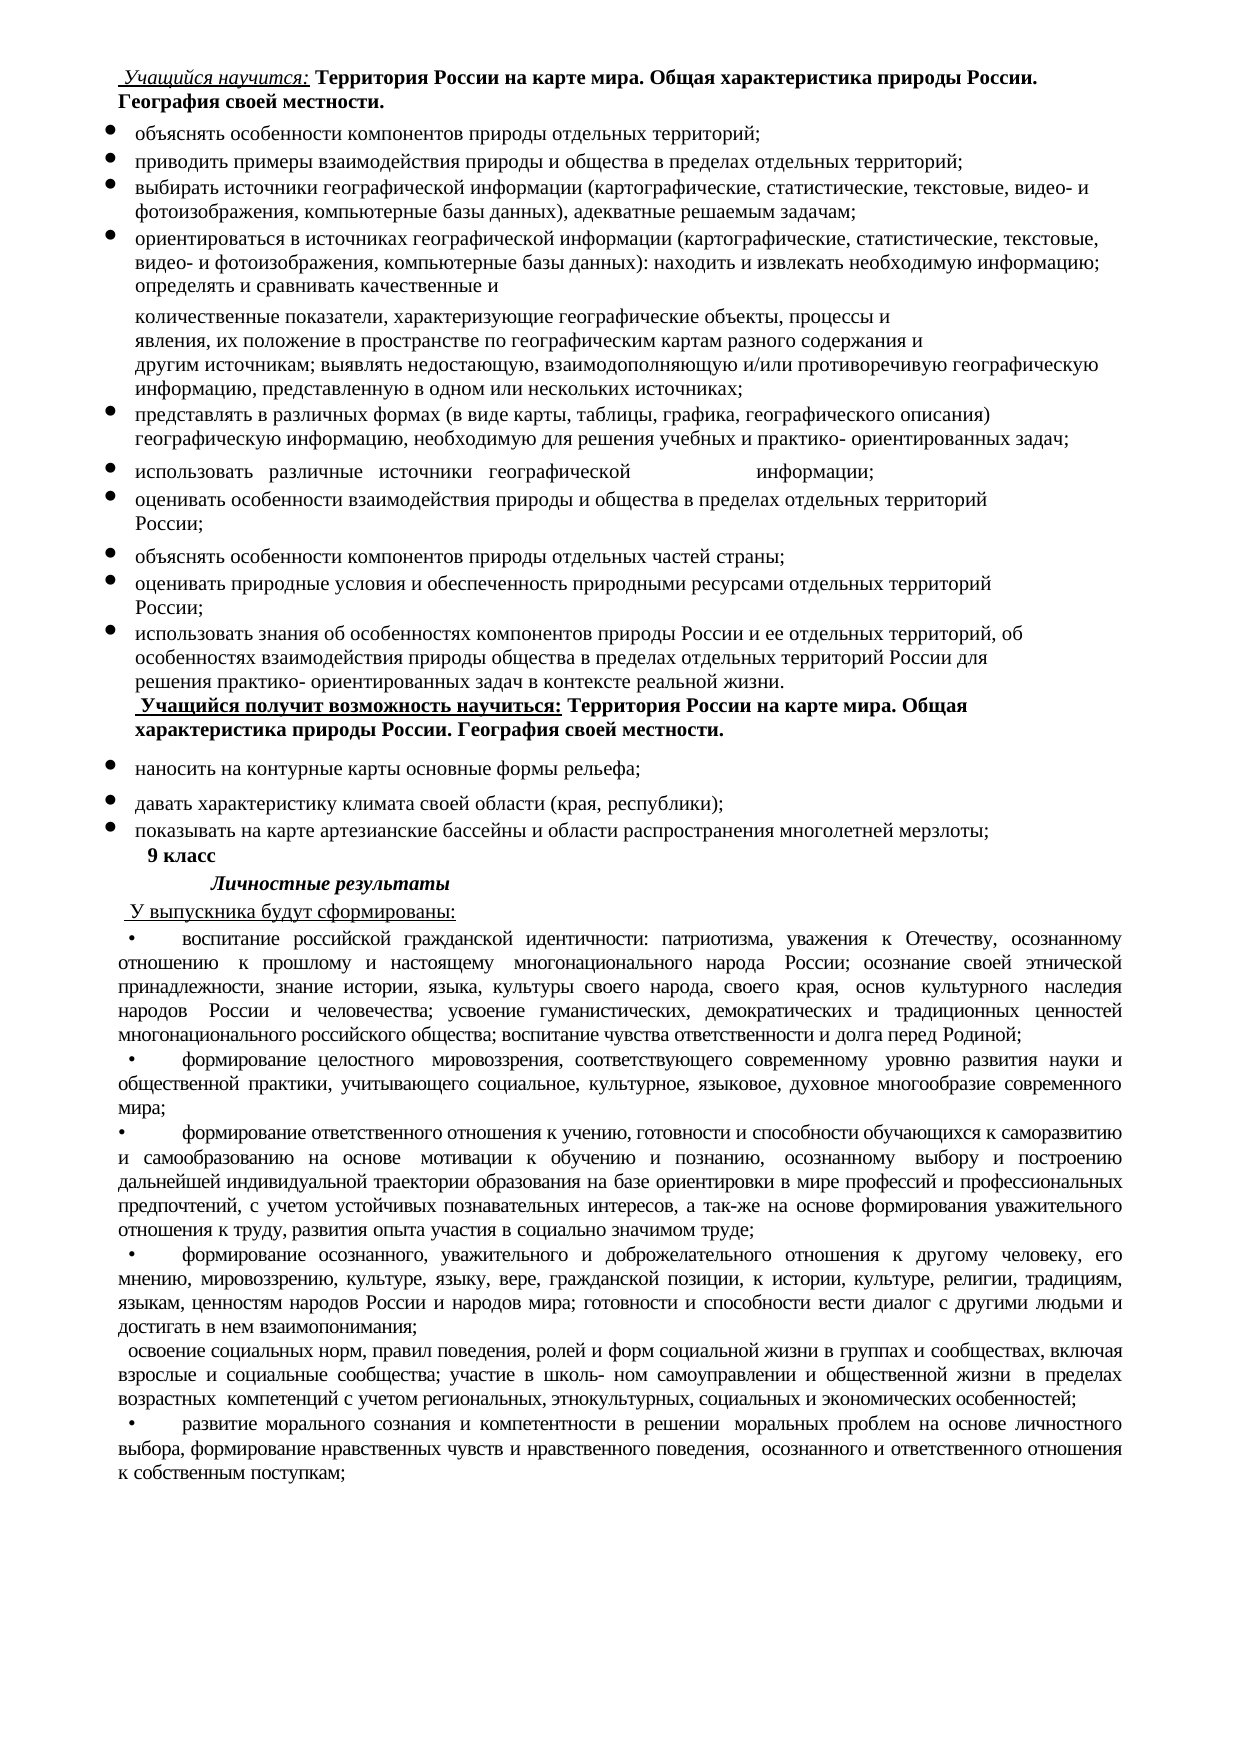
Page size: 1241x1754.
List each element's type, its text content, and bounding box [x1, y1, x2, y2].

list давать характеристику климата своей области (края, республики); [105, 782, 1209, 817]
list оценивать особенности взаимодействия природы и общества в пределах отдельных территорий России; [105, 486, 1034, 535]
list развитие морального сознания и компетентности в решении моральных проблем на основе личностного выбора, формирование нравственных чувств и нравственного поведения, осознанного и ответственного отношения к собственным поступкам; [118, 1410, 1122, 1484]
text У выпускника будут сформированы: [52, 896, 456, 924]
subtitle 9 класс [147, 843, 1209, 867]
list использовать знания об особенностях компонентов природы России и ее отдельных территорий, об особенностях взаимодействия природы общества в пределах отдельных территорий России для решения практико- ориентированных задач в контексте реальной жизни. [105, 619, 1053, 693]
list приводить примеры взаимодействия природы и общества в пределах отдельных территорий; [105, 148, 999, 173]
text явления, их положение в пространстве по географическим картам разного содержания и [135, 328, 1209, 352]
list объяснять особенности компонентов природы отдельных частей страны; [105, 535, 1209, 570]
list объяснять особенности компонентов природы отдельных территорий; [105, 113, 1209, 147]
list оценивать природные условия и обеспеченность природными ресурсами отдельных территорий России; [105, 571, 1035, 619]
list выбирать источники географической информации (картографические, статистические, текстовые, видео- и фотоизображения, компьютерные базы данных), адекватные решаемым задачам; [105, 174, 1120, 223]
text Учащийся научится: Территория России на карте мира. Общая характеристика природы России. География своей местности. [118, 64, 1067, 113]
list формирование ответственного отношения к учению, готовности и способности обучающихся к саморазвитию и самообразованию на основе мотивации к обучению и познанию, осознанному выбору и построению дальнейшей индивидуальной траектории образования на базе ориентировки в мире профессий и профессиональных предпочтений, с учетом устойчивых познавательных интересов, а так-же на основе формирования уважительного отношения к труду, развития опыта участия в социально значимом труде; [118, 1119, 1123, 1241]
list ориентироваться в источниках географической информации (картографические, статистические, текстовые, видео- и фотоизображения, компьютерные базы данных): находить и извлекать необходимую информацию; определять и сравнивать качественные и [105, 224, 1114, 297]
text другим источникам; выявлять недостающую, взаимодополняющую и/или противоречивую географическую информацию, представленную в одном или нескольких источниках; [135, 352, 1119, 400]
list формирование осознанного, уважительного и доброжелательного отношения к другому человеку, его мнению, мировоззрению, культуре, языку, вере, гражданской позиции, к истории, культуре, религии, традициям, языкам, ценностям народов России и народов мира; готовности и способности вести диалог с другими людьми и достигать в нем взаимопонимания; [118, 1241, 1123, 1338]
list использовать различные источники географической информации; [105, 451, 1209, 486]
subtitle Личностные результаты [52, 867, 450, 896]
list представлять в различных формах (в виде карты, таблицы, графика, географического описания) географическую информацию, необходимую для решения учебных и практико- ориентированных задач; [105, 401, 1104, 450]
subtitle Учащийся получит возможность научиться: Территория России на карте мира. Общая характеристика природы России. География своей местности. [135, 693, 1119, 741]
text освоение социальных норм, правил поведения, ролей и форм социальной жизни в группах и сообществах, включая взрослые и социальные сообщества; участие в школь- ном самоуправлении и общественной жизни в пределах возрастных компетенций с учетом региональных, этнокультурных, социальных и экономических особенностей; [118, 1338, 1123, 1410]
list показывать на карте артезианские бассейны и области распространения многолетней мерзлоты; [105, 817, 1052, 843]
text количественные показатели, характеризующие географические объекты, процессы и [135, 304, 1209, 328]
list формирование целостного мировоззрения, соответствующего современному уровню развития науки и общественной практики, учитывающего социальное, культурное, языковое, духовное многообразие современного мира; [118, 1046, 1123, 1119]
list наносить на контурные карты основные формы рельефа; [105, 747, 1209, 782]
list воспитание российской гражданской идентичности: патриотизма, уважения к Отечеству, осознанному отношению к прошлому и настоящему многонационального народа России; осознание своей этнической принадлежности, знание истории, языка, культуры своего народа, своего края, основ культурного наследия народов России и человечества; усвоение гуманистических, демократических и традиционных ценностей многонационального российского общества; воспитание чувства ответственности и долга перед Родиной; [118, 924, 1122, 1046]
